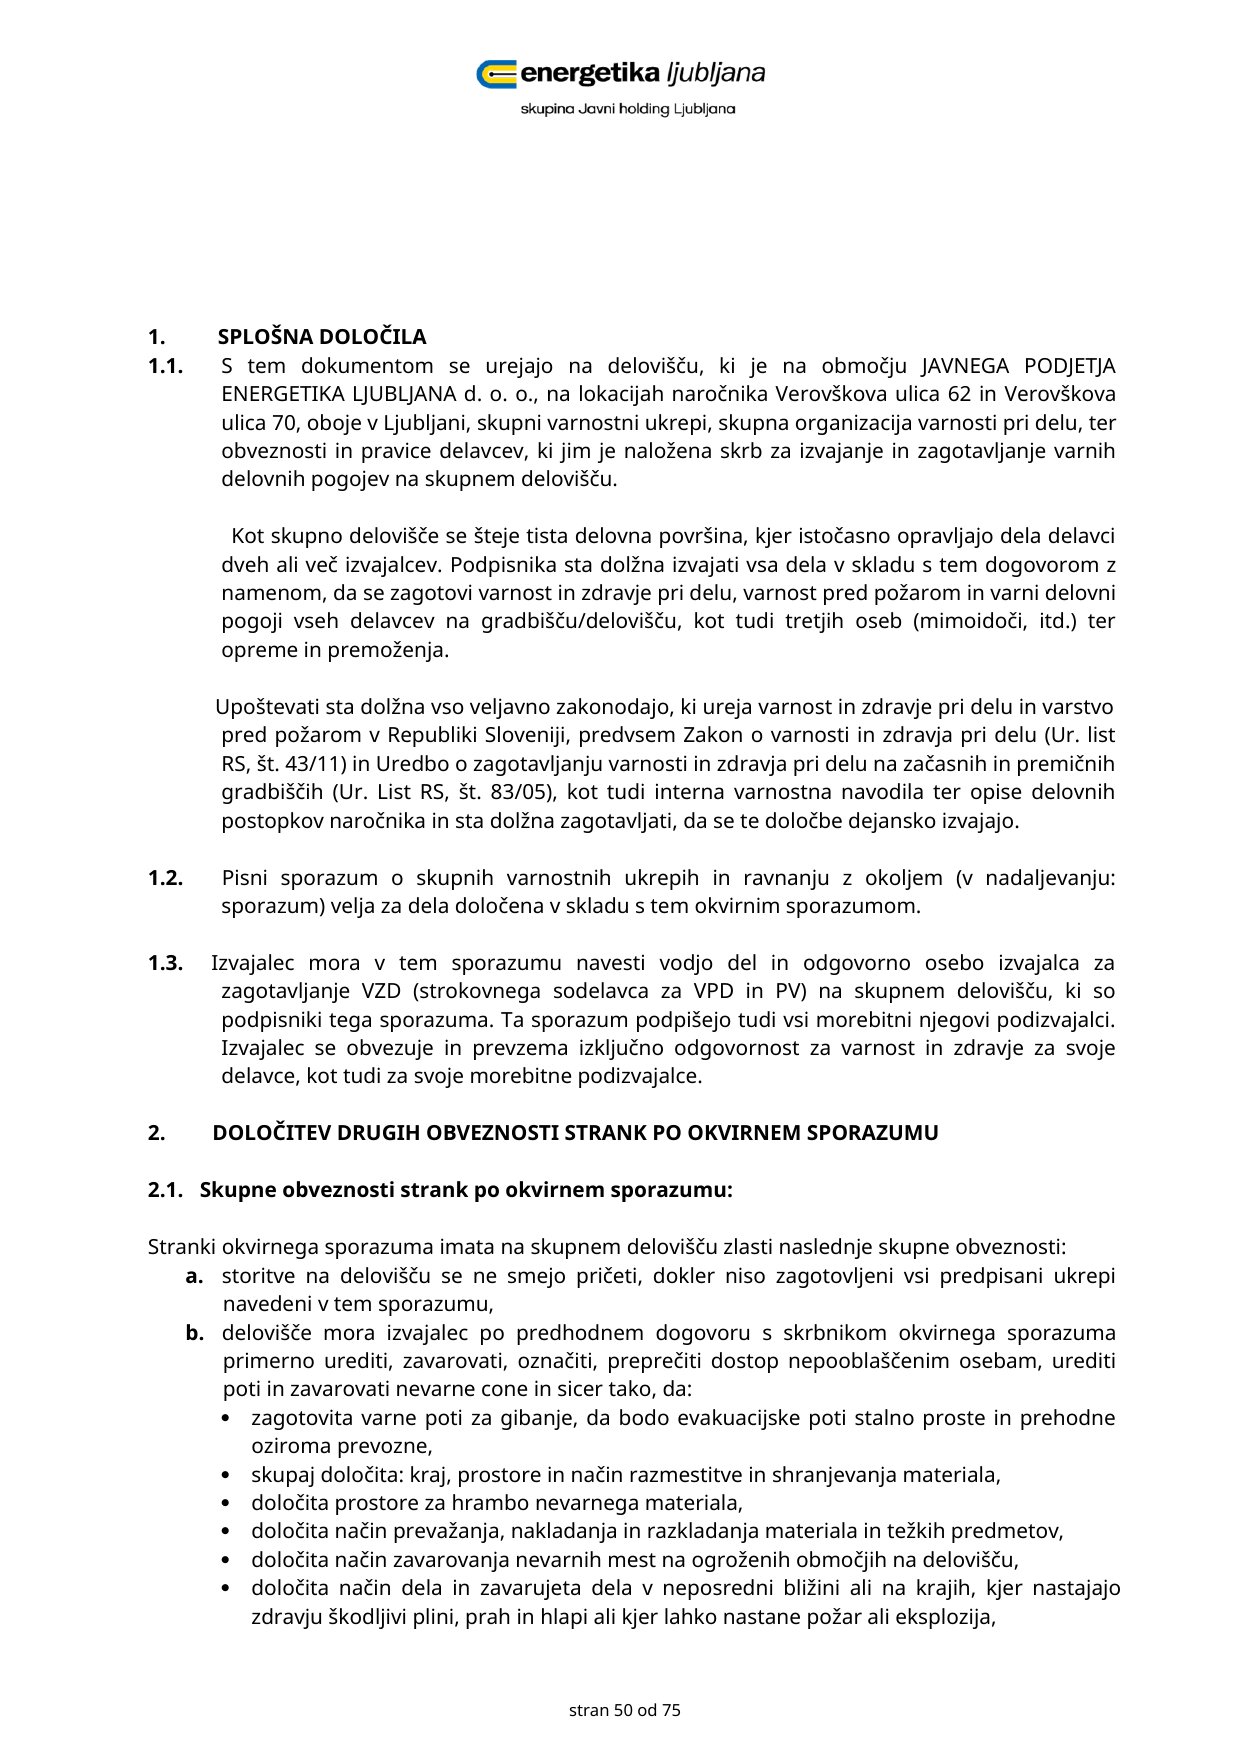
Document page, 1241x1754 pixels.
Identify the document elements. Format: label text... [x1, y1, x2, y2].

list delovišče mora izvajalec po predhodnem dogovoru s skrbnikom okvirnega sporazuma primerno urediti, zavarovati, označiti, preprečiti dostop nepooblaščenim osebam, urediti poti in zavarovati nevarne cone in sicer tako, da: [185, 1318, 1117, 1403]
list DOLOČITEV DRUGIH OBVEZNOSTI STRANK PO OKVIRNEM SPORAZUMU [148, 1118, 1117, 1147]
list storitve na delovišču se ne smejo pričeti, dokler niso zagotovljeni vsi predpisani ukrepi navedeni v tem sporazumu, [185, 1261, 1117, 1318]
list določita način zavarovanja nevarnih mest na ogroženih območjih na delovišču, [222, 1545, 1122, 1573]
list skupaj določita: kraj, prostore in način razmestitve in shranjevanja materiala, [222, 1460, 1122, 1488]
text Stranki okvirnega sporazuma imata na skupnem delovišču zlasti naslednje skupne obveznosti: [148, 1232, 1122, 1261]
list določita prostore za hrambo nevarnega materiala, [222, 1488, 1122, 1517]
text 1.1. S tem dokumentom se urejajo na delovišču, ki je na območju JAVNEGA PODJETJA ENERGETIKA LJUBLJANA d. o. o., na lokacijah naročnika Verovškova ulica 62 in Verovškova ulica 70, oboje v Ljubljani, skupni varnostni ukrepi, skupna organizacija varnosti pri delu, ter obveznosti in pravice delavcev, ki jim je naložena skrb za izvajanje in zagotavljanje varnih delovnih pogojev na skupnem delovišču. [148, 351, 1117, 493]
list SPLOŠNA DOLOČILA [148, 322, 1117, 351]
picture [428, 25, 813, 152]
list določita način dela in zavarujeta dela v neposredni bližini ali na krajih, kjer nastajajo zdravju škodljivi plini, prah in hlapi ali kjer lahko nastane požar ali eksplozija, [222, 1573, 1122, 1630]
text Kot skupno delovišče se šteje tista delovna površina, kjer istočasno opravljajo dela delavci dveh ali več izvajalcev. Podpisnika sta dolžna izvajati vsa dela v skladu s tem dogovorom z namenom, da se zagotovi varnost in zdravje pri delu, varnost pred požarom in varni delovni pogoji vseh delavcev na gradbišču/delovišču, kot tudi tretjih oseb (mimoidoči, itd.) ter opreme in premoženja. [148, 521, 1117, 663]
list zagotovita varne poti za gibanje, da bodo evakuacijske poti stalno proste in prehodne oziroma prevozne, [222, 1403, 1117, 1460]
text Upoštevati sta dolžna vso veljavno zakonodajo, ki ureja varnost in zdravje pri delu in varstvo pred požarom v Republiki Sloveniji, predvsem Zakon o varnosti in zdravja pri delu (Ur. list RS, št. 43/11) in Uredbo o zagotavljanju varnosti in zdravja pri delu na začasnih in premičnih gradbiščih (Ur. List RS, št. 83/05), kot tudi interna varnostna navodila ter opise delovnih postopkov naročnika in sta dolžna zagotavljati, da se te določbe dejansko izvajajo. [148, 692, 1117, 834]
text 1.2. Pisni sporazum o skupnih varnostnih ukrepih in ravnanju z okoljem (v nadaljevanju: sporazum) velja za dela določena v skladu s tem okvirnim sporazumom. [148, 863, 1117, 919]
text 2.1. Skupne obveznosti strank po okvirnem sporazumu: [148, 1175, 1122, 1204]
text 1.3. Izvajalec mora v tem sporazumu navesti vodjo del in odgovorno osebo izvajalca za zagotavljanje VZD (strokovnega sodelavca za VPD in PV) na skupnem delovišču, ki so podpisniki tega sporazuma. Ta sporazum podpišejo tudi vsi morebitni njegovi podizvajalci. Izvajalec se obvezuje in prevzema izključno odgovornost za varnost in zdravje za svoje delavce, kot tudi za svoje morebitne podizvajalce. [148, 948, 1117, 1090]
list določita način prevažanja, nakladanja in razkladanja materiala in težkih predmetov, [222, 1517, 1122, 1545]
